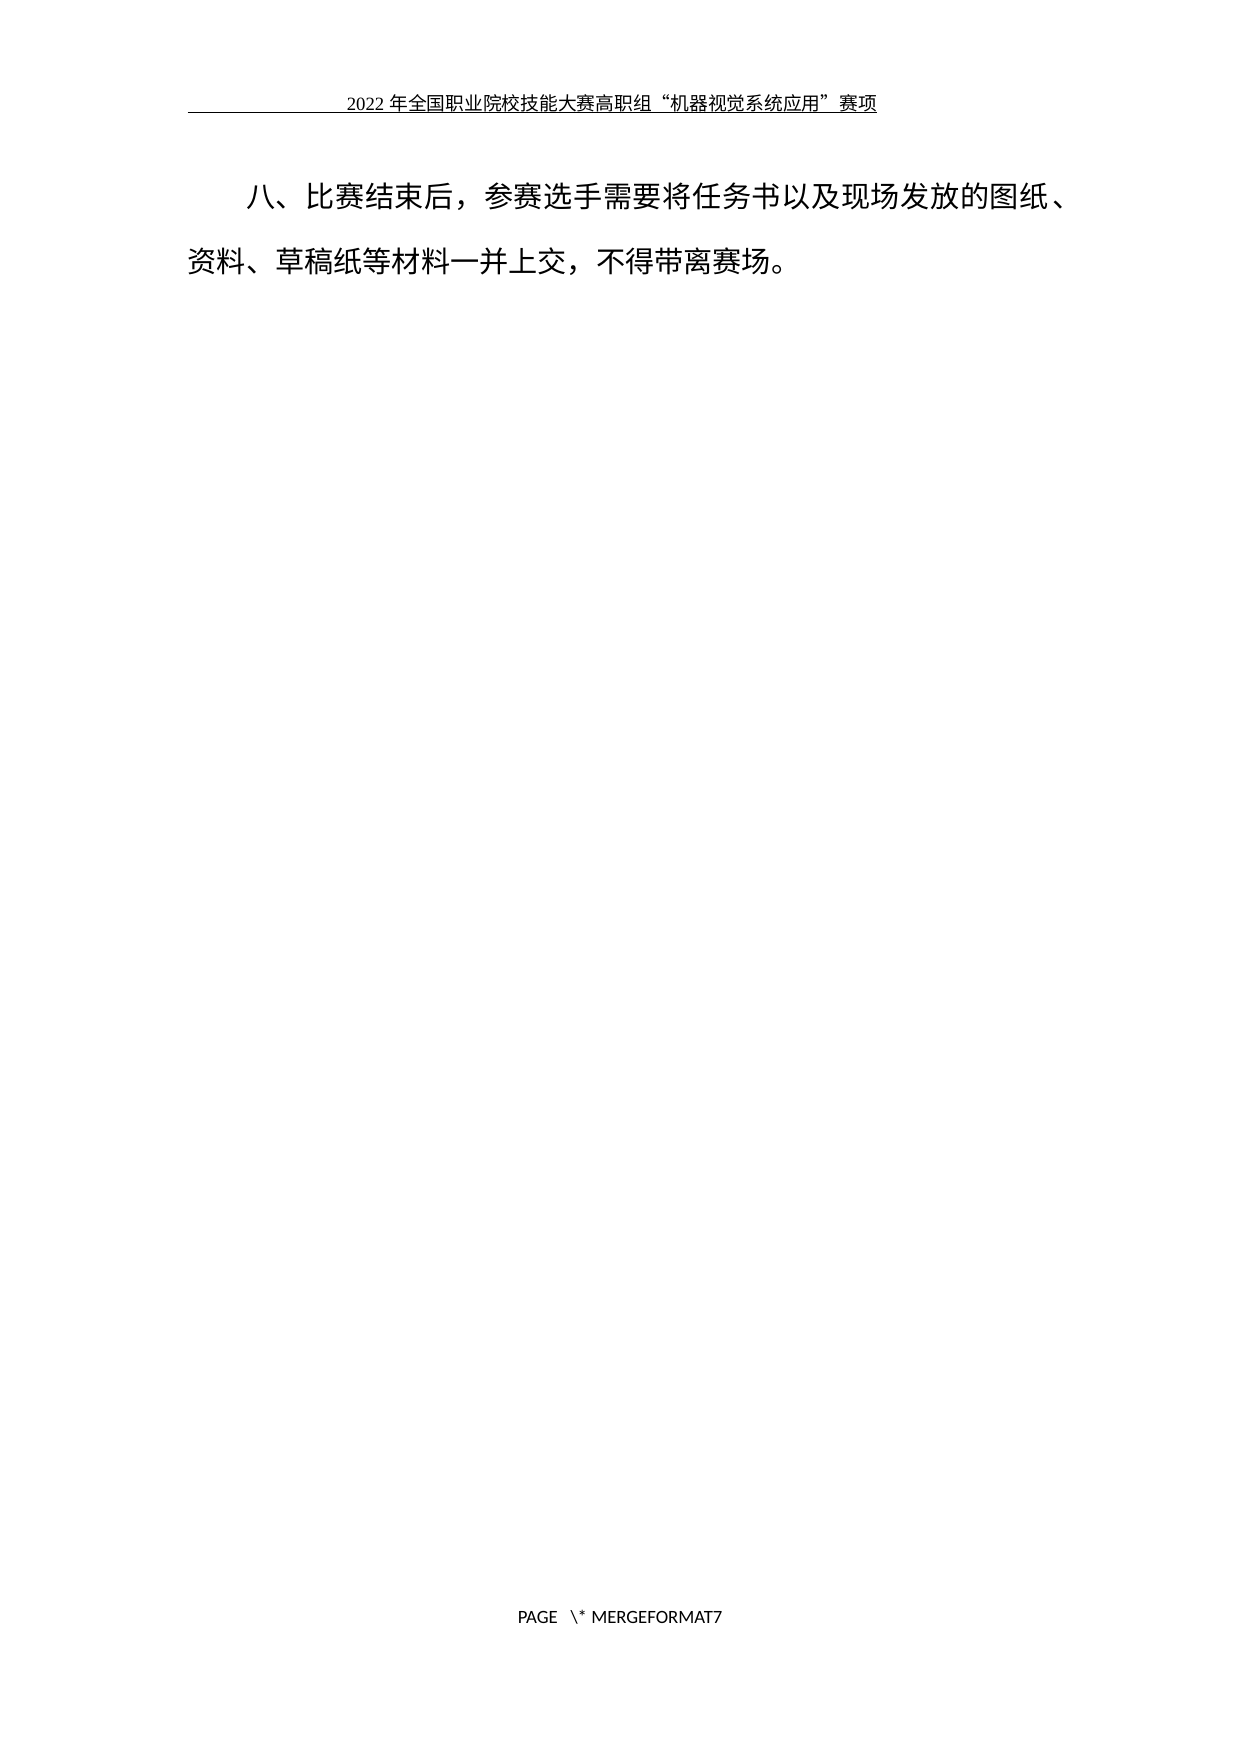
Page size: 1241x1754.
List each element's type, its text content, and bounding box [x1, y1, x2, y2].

text 八、比赛结束后，参赛选手需要将任务书以及现场发放的图纸、资料、草稿纸等材料一并上交，不得带离赛场。 [187, 162, 1053, 292]
